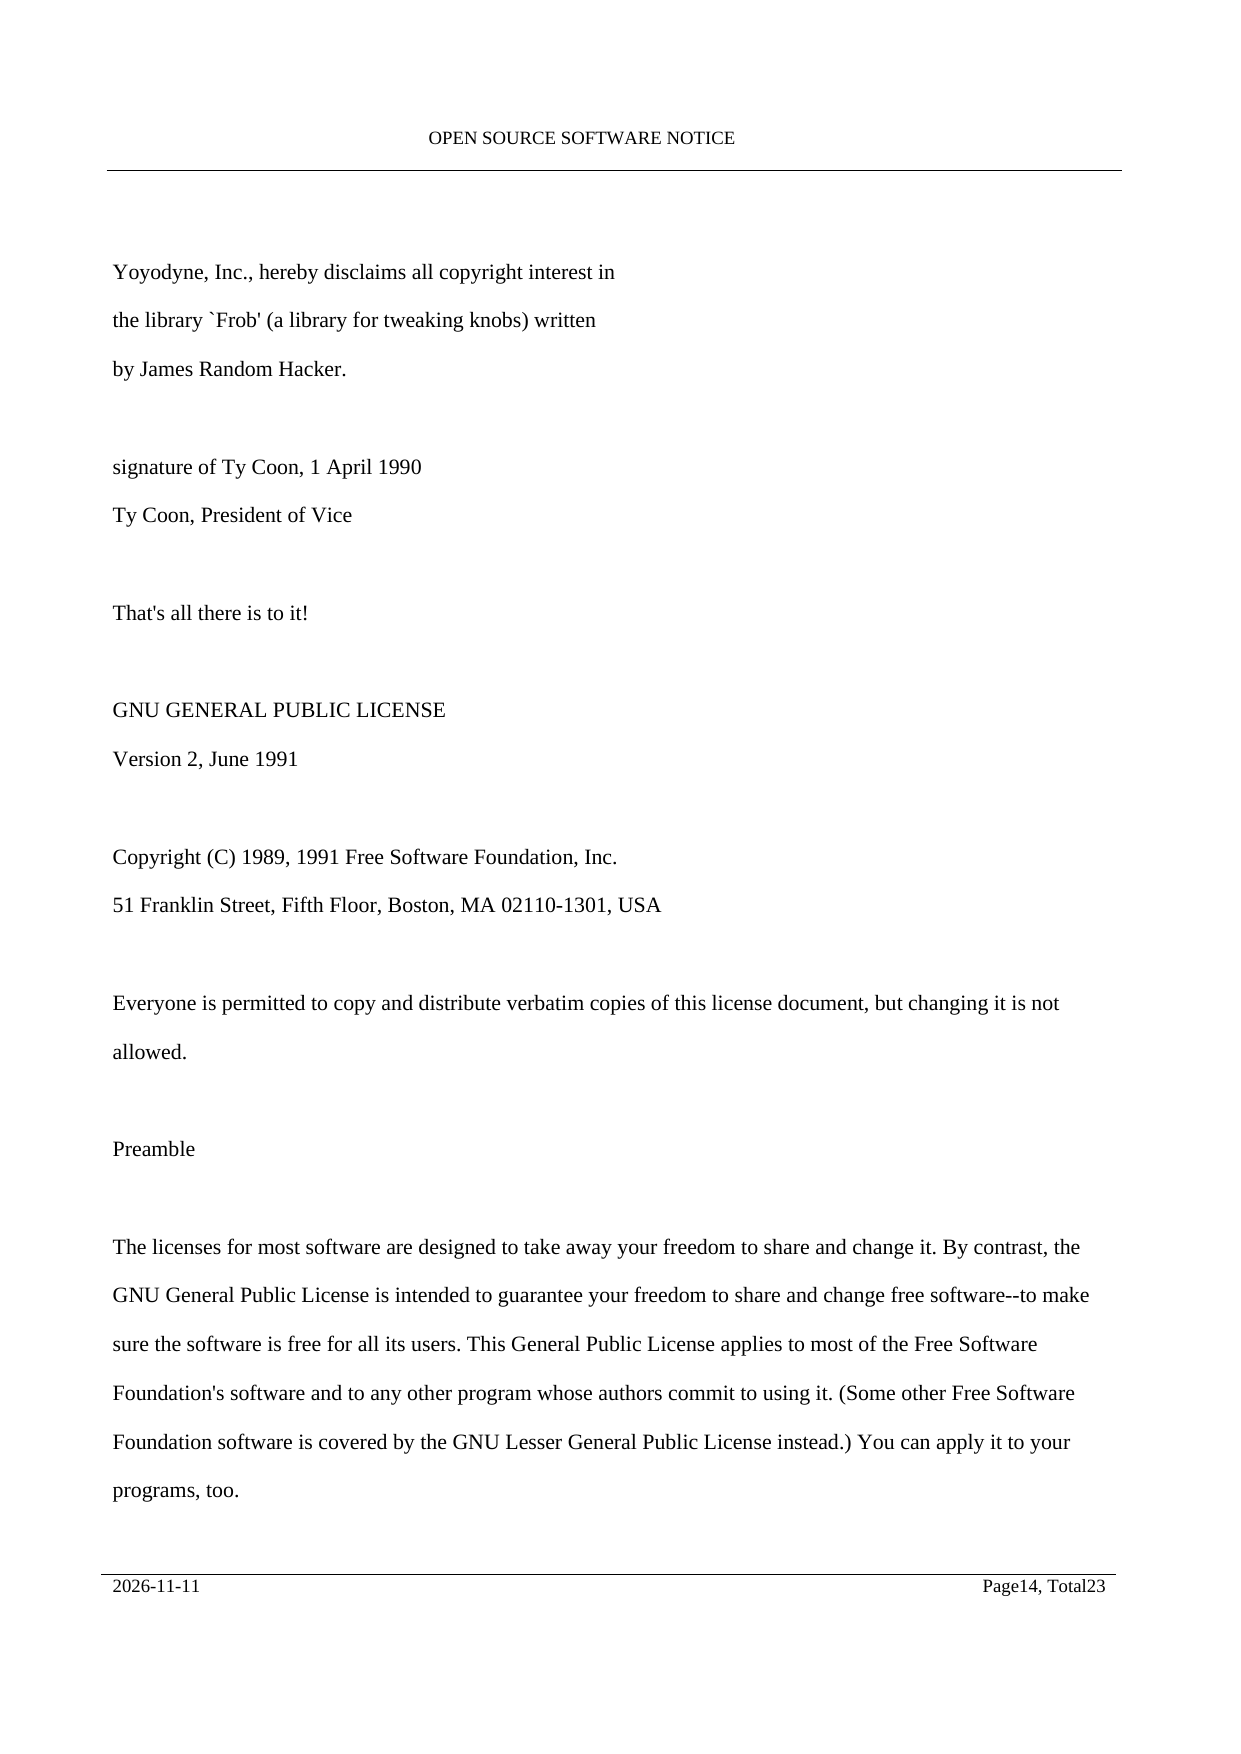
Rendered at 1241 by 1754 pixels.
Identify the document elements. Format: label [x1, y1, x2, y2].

text [112, 206, 1128, 1506]
